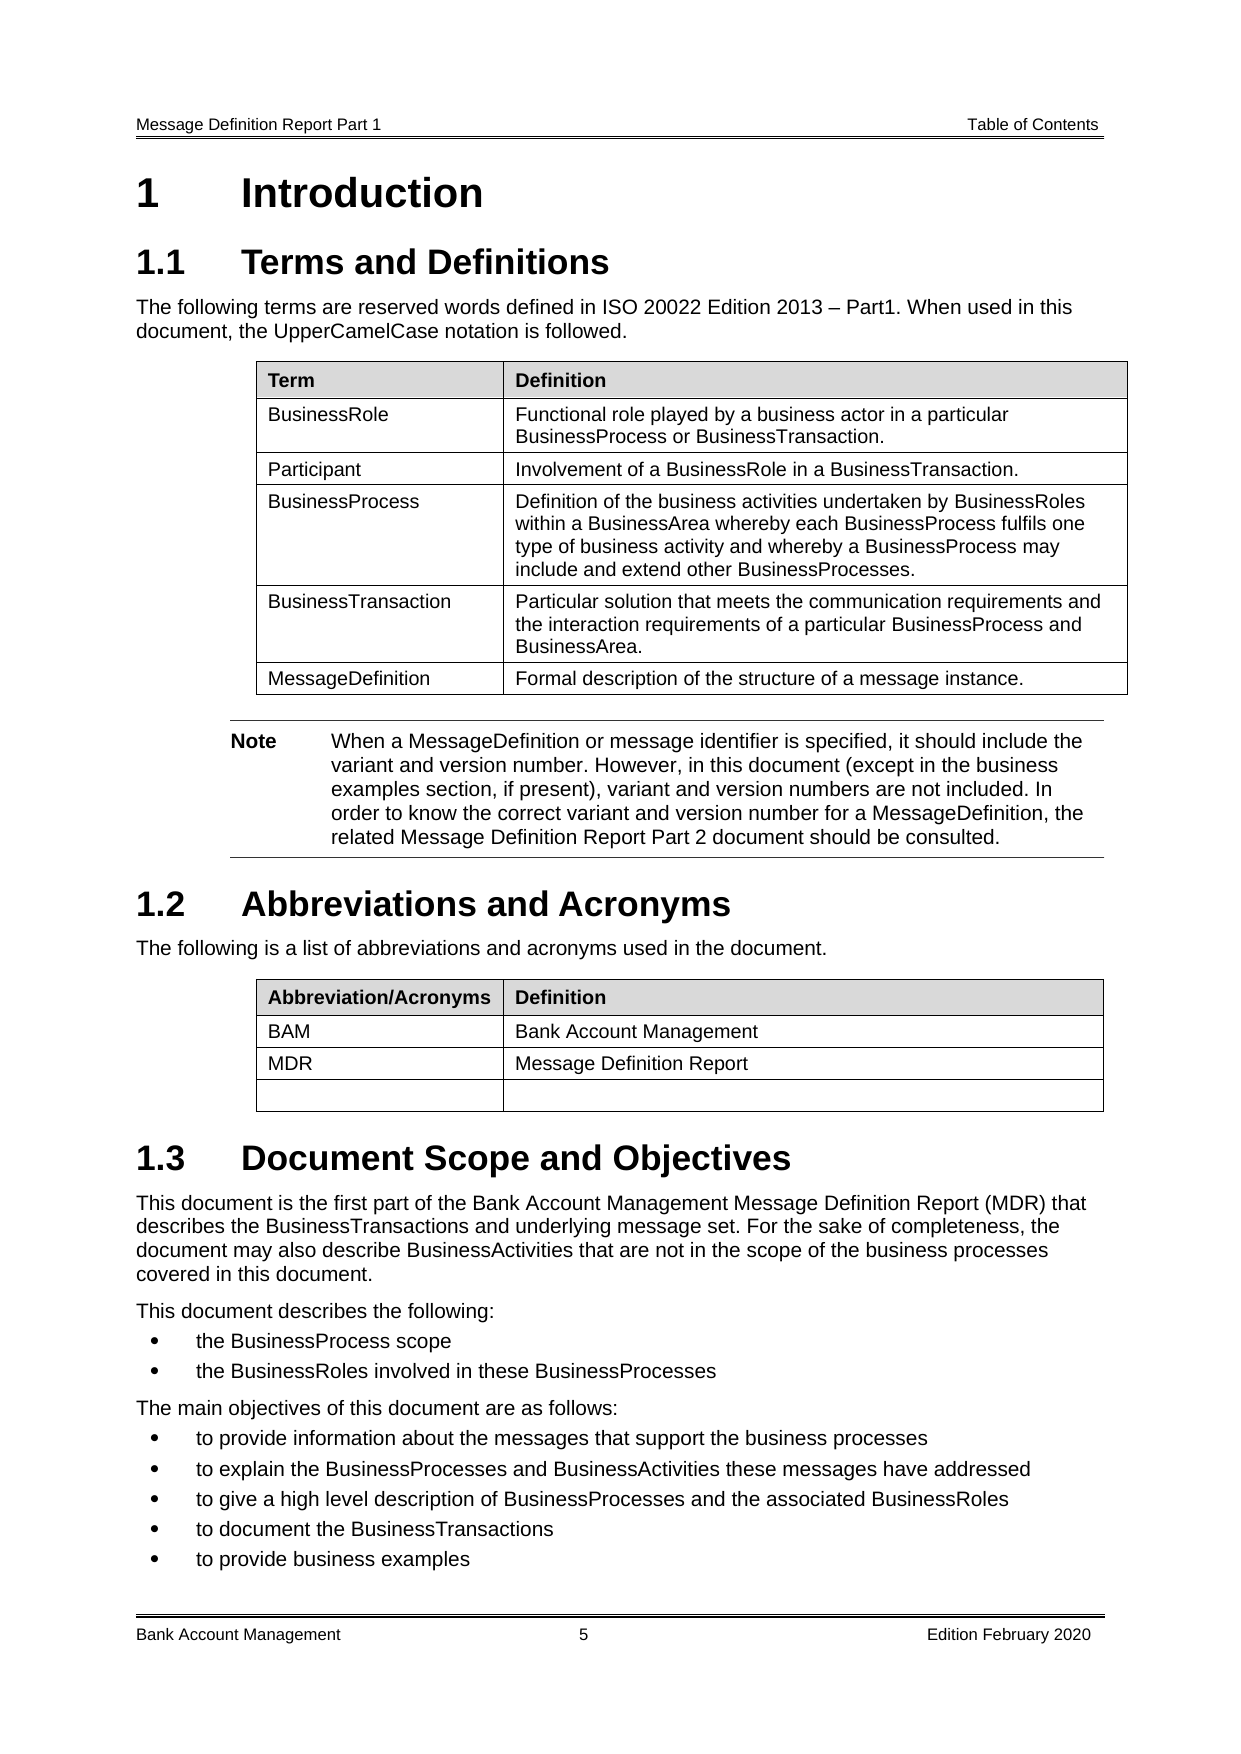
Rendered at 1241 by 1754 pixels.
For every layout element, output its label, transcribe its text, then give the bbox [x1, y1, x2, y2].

list to explain the BusinessProcesses and BusinessActivities these messages have addressed [151, 1456, 1104, 1480]
table_cell BusinessTransaction [257, 586, 503, 662]
table_cell Functional role played by a business actor in a particular BusinessProcess or BusinessTransaction. [504, 399, 1127, 452]
table_cell BAM [257, 1016, 503, 1047]
table_cell MessageDefinition [257, 663, 503, 694]
table_cell Bank Account Management [504, 1016, 1103, 1047]
text The following terms are reserved words defined in ISO 20022 Edition 2013 – Part1. When used in this document, the UpperCamelCase notation is followed. [136, 294, 1104, 342]
table_cell Message Definition Report [504, 1048, 1103, 1079]
table_cell Definition of the business activities undertaken by BusinessRoles within a BusinessArea whereby each BusinessProcess fulfils one type of business activity and whereby a BusinessProcess may include and extend other BusinessProcesses. [504, 485, 1127, 584]
table_header Abbreviation/Acronyms [257, 980, 503, 1015]
subtitle Document Scope and Objectives [136, 1137, 1104, 1178]
text This document describes the following: [136, 1299, 1104, 1323]
table_cell BusinessProcess [257, 485, 503, 584]
list to provide information about the messages that support the business processes [151, 1426, 1104, 1450]
table_cell [257, 1080, 503, 1111]
text When a MessageDefinition or message identifier is specified, it should include the variant and version number. However, in this document (except in the business examples section, if present), variant and version numbers are not included. In order to know the correct variant and version number for a MessageDefinition, the related Message Definition Report Part 2 document should be consulted. [230, 721, 1104, 857]
table_cell MDR [257, 1048, 503, 1079]
table_cell Involvement of a BusinessRole in a BusinessTransaction. [504, 453, 1127, 484]
list to provide business examples [151, 1547, 1104, 1571]
list the BusinessProcess scope [151, 1329, 1104, 1353]
table_header Definition [504, 980, 1103, 1015]
text The main objectives of this document are as follows: [136, 1396, 1104, 1420]
table_header Definition [504, 362, 1127, 397]
text This document is the first part of the Bank Account Management Message Definition Report (MDR) that describes the BusinessTransactions and underlying message set. For the sake of completeness, the document may also describe BusinessActivities that are not in the scope of the business processes covered in this document. [136, 1190, 1104, 1286]
subtitle Introduction [136, 168, 1104, 216]
table_cell [504, 1080, 1103, 1111]
table_cell Particular solution that meets the communication requirements and the interaction requirements of a particular BusinessProcess and BusinessArea. [504, 586, 1127, 662]
table_cell Participant [257, 453, 503, 484]
subtitle Terms and Definitions [136, 241, 1104, 282]
subtitle Abbreviations and Acronyms [136, 883, 1104, 923]
table_header Term [257, 362, 503, 397]
text The following is a list of abbreviations and acronyms used in the document. [136, 936, 1104, 960]
list the BusinessRoles involved in these BusinessProcesses [151, 1359, 1104, 1383]
list to document the BusinessTransactions [151, 1517, 1104, 1541]
table_cell Formal description of the structure of a message instance. [504, 663, 1127, 694]
table_cell BusinessRole [257, 399, 503, 452]
list to give a high level description of BusinessProcesses and the associated BusinessRoles [151, 1487, 1104, 1511]
